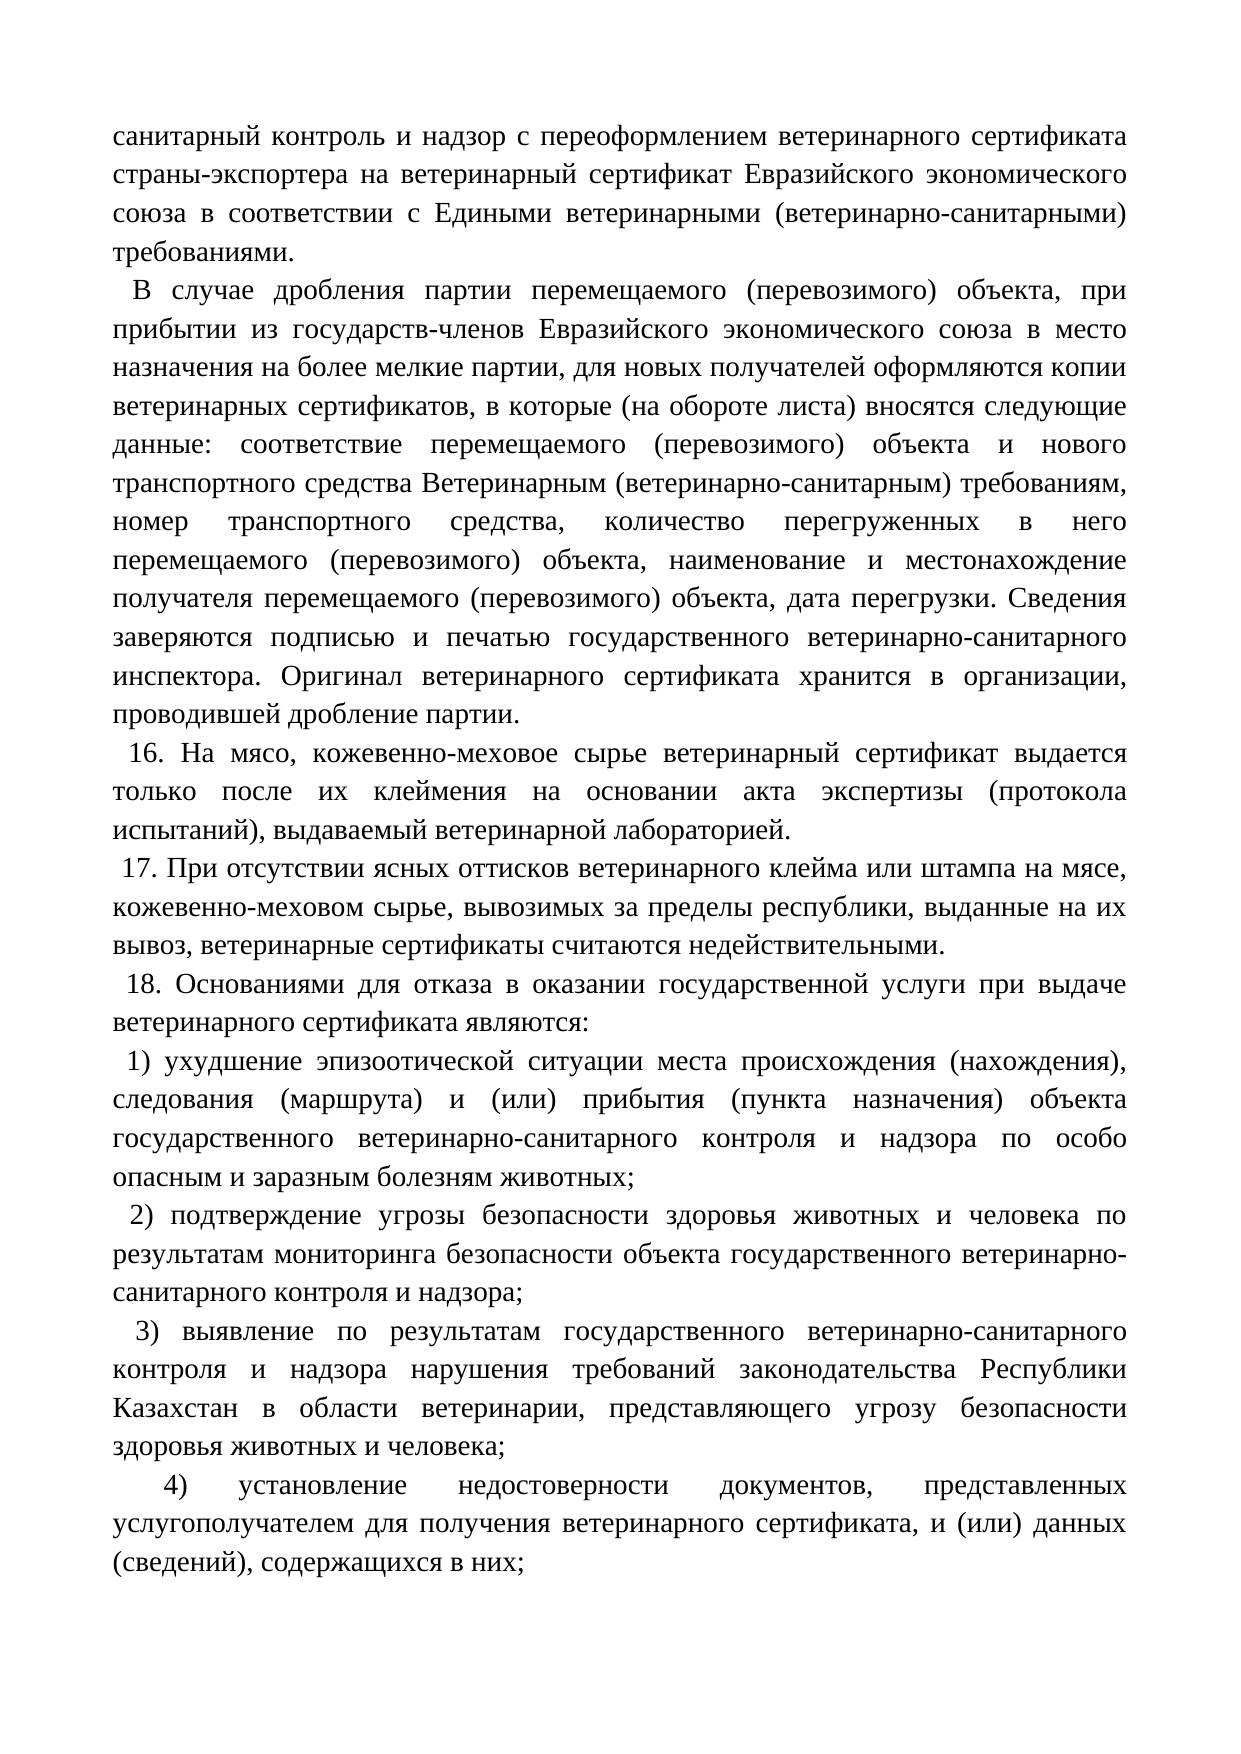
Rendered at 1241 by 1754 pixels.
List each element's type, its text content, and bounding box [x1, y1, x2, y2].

text 1) ухудшение эпизоотической ситуации места происхождения (нахождения), следования (маршрута) и (или) прибытия (пункта назначения) объекта государственного ветеринарно-санитарного контроля и надзора по особо опасным и заразным болезням животных; [112, 1043, 1128, 1192]
text 17. При отсутствии ясных оттисков ветеринарного клейма или штампа на мясе, кожевенно-меховом сырье, вывозимых за пределы республики, выданные на их вывоз, ветеринарные сертификаты считаются недействительными. [112, 850, 1128, 961]
text 2) подтверждение угрозы безопасности здоровья животных и человека по результатам мониторинга безопасности объекта государственного ветеринарно-санитарного контроля и надзора; [112, 1197, 1128, 1308]
text 4) установление недостоверности документов, представленных услугополучателем для получения ветеринарного сертификата, и (или) данных (сведений), содержащихся в них; [112, 1467, 1128, 1578]
text В случае дробления партии перемещаемого (перевозимого) объекта, при прибытии из государств-членов Евразийского экономического союза в место назначения на более мелкие партии, для новых получателей оформляются копии ветеринарных сертификатов, в которые (на обороте листа) вносятся следующие данные: соответствие перемещаемого (перевозимого) объекта и нового транспортного средства Ветеринарным (ветеринарно-санитарным) требованиям, номер транспортного средства, количество перегруженных в него перемещаемого (перевозимого) объекта, наименование и местонахождение получателя перемещаемого (перевозимого) объекта, дата перегрузки. Сведения заверяются подписью и печатью государственного ветеринарно-санитарного инспектора. Оригинал ветеринарного сертификата хранится в организации, проводившей дробление партии. [112, 272, 1128, 730]
text 18. Основаниями для отказа в оказании государственной услуги при выдаче ветеринарного сертификата являются: [112, 966, 1128, 1038]
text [112, 118, 1128, 267]
text 16. На мясо, кожевенно-меховое сырье ветеринарный сертификат выдается только после их клеймения на основании акта экспертизы (протокола испытаний), выдаваемый ветеринарной лабораторией. [112, 735, 1128, 845]
text 3) выявление по результатам государственного ветеринарно-санитарного контроля и надзора нарушения требований законодательства Республики Казахстан в области ветеринарии, представляющего угрозу безопасности здоровья животных и человека; [112, 1313, 1128, 1462]
